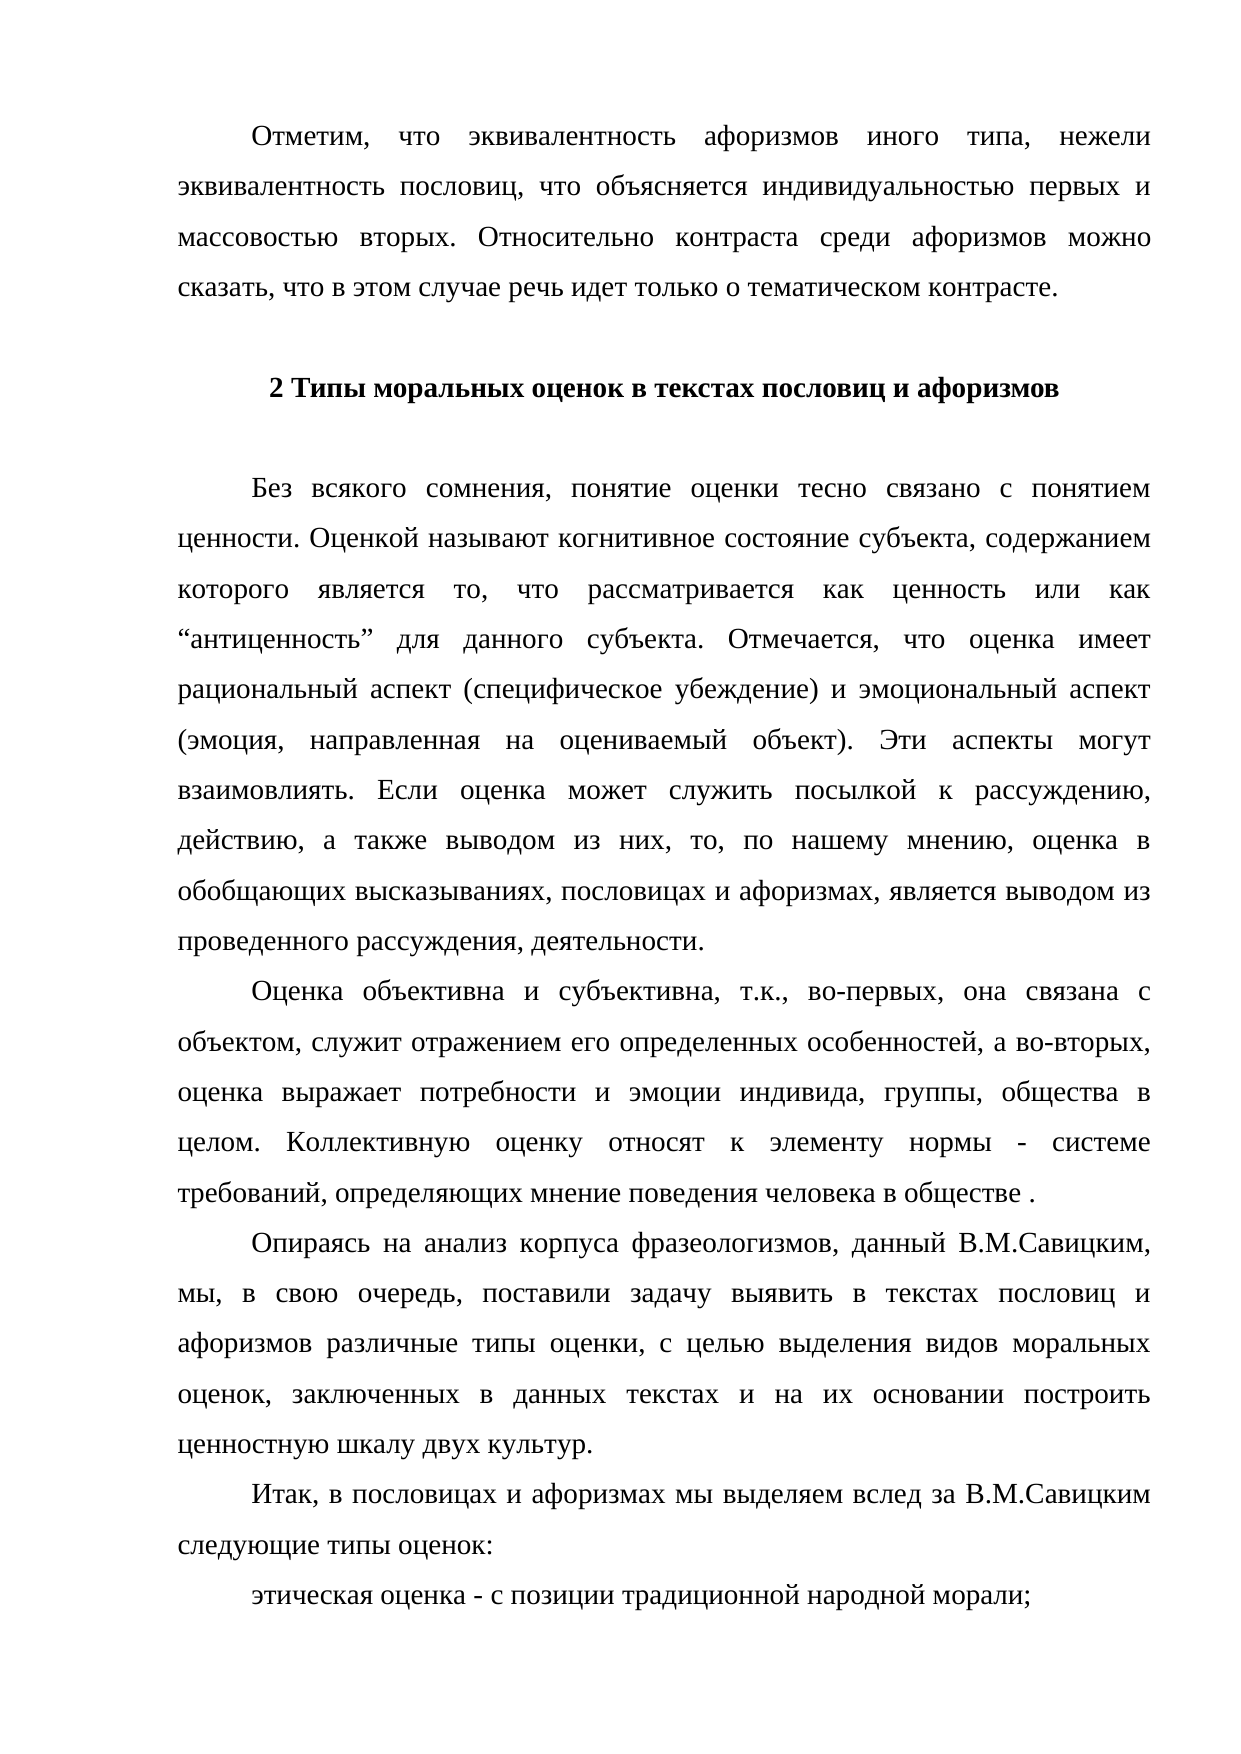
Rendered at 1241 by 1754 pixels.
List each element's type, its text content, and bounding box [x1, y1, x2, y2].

text Без всякого сомнения, понятие оценки тесно связано с понятием ценности. Оценкой называют когнитивное состояние субъекта, содержанием которого является то, что рассматривается как ценность или как “антиценность” для данного субъекта. Отмечается, что оценка имеет рациональный аспект (специфическое убеждение) и эмоциональный аспект (эмоция, направленная на оцениваемый объект). Эти аспекты могут взаимовлиять. Если оценка может служить посылкой к рассуждению, действию, а также выводом из них, то, по нашему мнению, оценка в обобщающих высказываниях, пословицах и афоризмах, является выводом из проведенного рассуждения, деятельности. [177, 470, 1152, 957]
text Опираясь на анализ корпуса фразеологизмов, данный В.М.Савицким, мы, в свою очередь, поставили задачу выявить в текстах пословиц и афоризмов различные типы оценки, с целью выделения видов моральных оценок, заключенных в данных текстах и на их основании построить ценностную шкалу двух культур. [177, 1225, 1152, 1460]
text Оценка объективна и субъективна, т.к., во-первых, она связана с объектом, служит отражением его определенных особенностей, а во-вторых, оценка выражает потребности и эмоции индивида, группы, общества в целом. Коллективную оценку относят к элементу нормы - системе требований, определяющих мнение поведения человека в обществе . [177, 973, 1152, 1208]
text этическая оценка - с позиции традиционной народной морали; [177, 1577, 1152, 1611]
subtitle 2 Типы моральных оценок в текстах пословиц и афоризмов [177, 370, 1152, 403]
text Итак, в пословицах и афоризмах мы выделяем вслед за В.М.Савицким следующие типы оценок: [177, 1477, 1152, 1560]
text Отметим, что эквивалентность афоризмов иного типа, нежели эквивалентность пословиц, что объясняется индивидуальностью первых и массовостью вторых. Относительно контраста среди афоризмов можно сказать, что в этом случае речь идет только о тематическом контрасте. [177, 118, 1152, 303]
